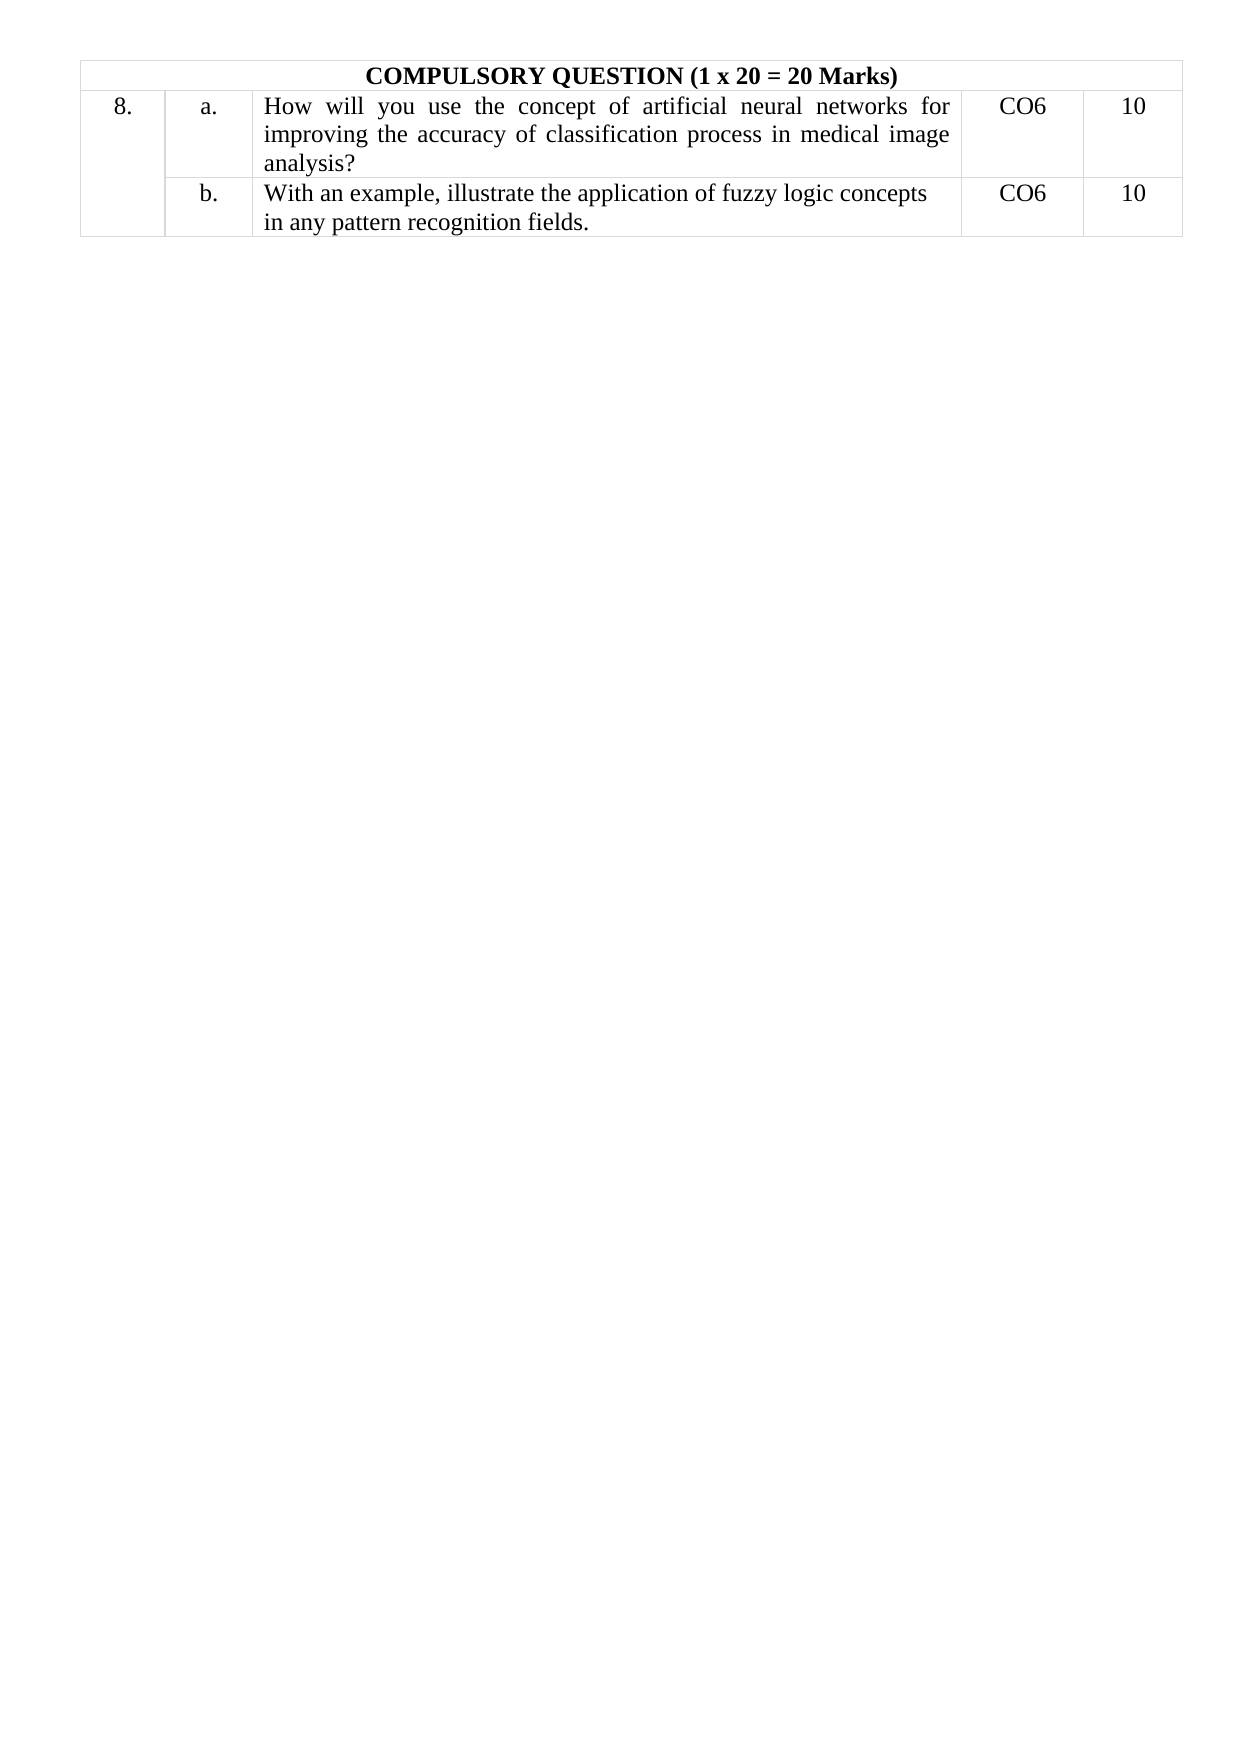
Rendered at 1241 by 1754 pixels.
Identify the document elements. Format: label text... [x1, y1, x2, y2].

table_cell CO6 [962, 91, 1083, 177]
table_cell COMPULSORY QUESTION (1 x 20 = 20 Marks) [81, 61, 1182, 90]
table_cell 8. [81, 91, 164, 236]
table_cell 10 [1084, 91, 1182, 177]
table_cell b. [166, 178, 252, 236]
table_cell How will you use the concept of artificial neural networks for improving the accuracy of classification process in medical image analysis? [253, 91, 961, 177]
table_cell With an example, illustrate the application of fuzzy logic concepts in any pattern recognition fields. [253, 178, 961, 236]
table_cell 10 [1084, 178, 1182, 236]
table_cell CO6 [962, 178, 1083, 236]
table_cell a. [166, 91, 252, 177]
